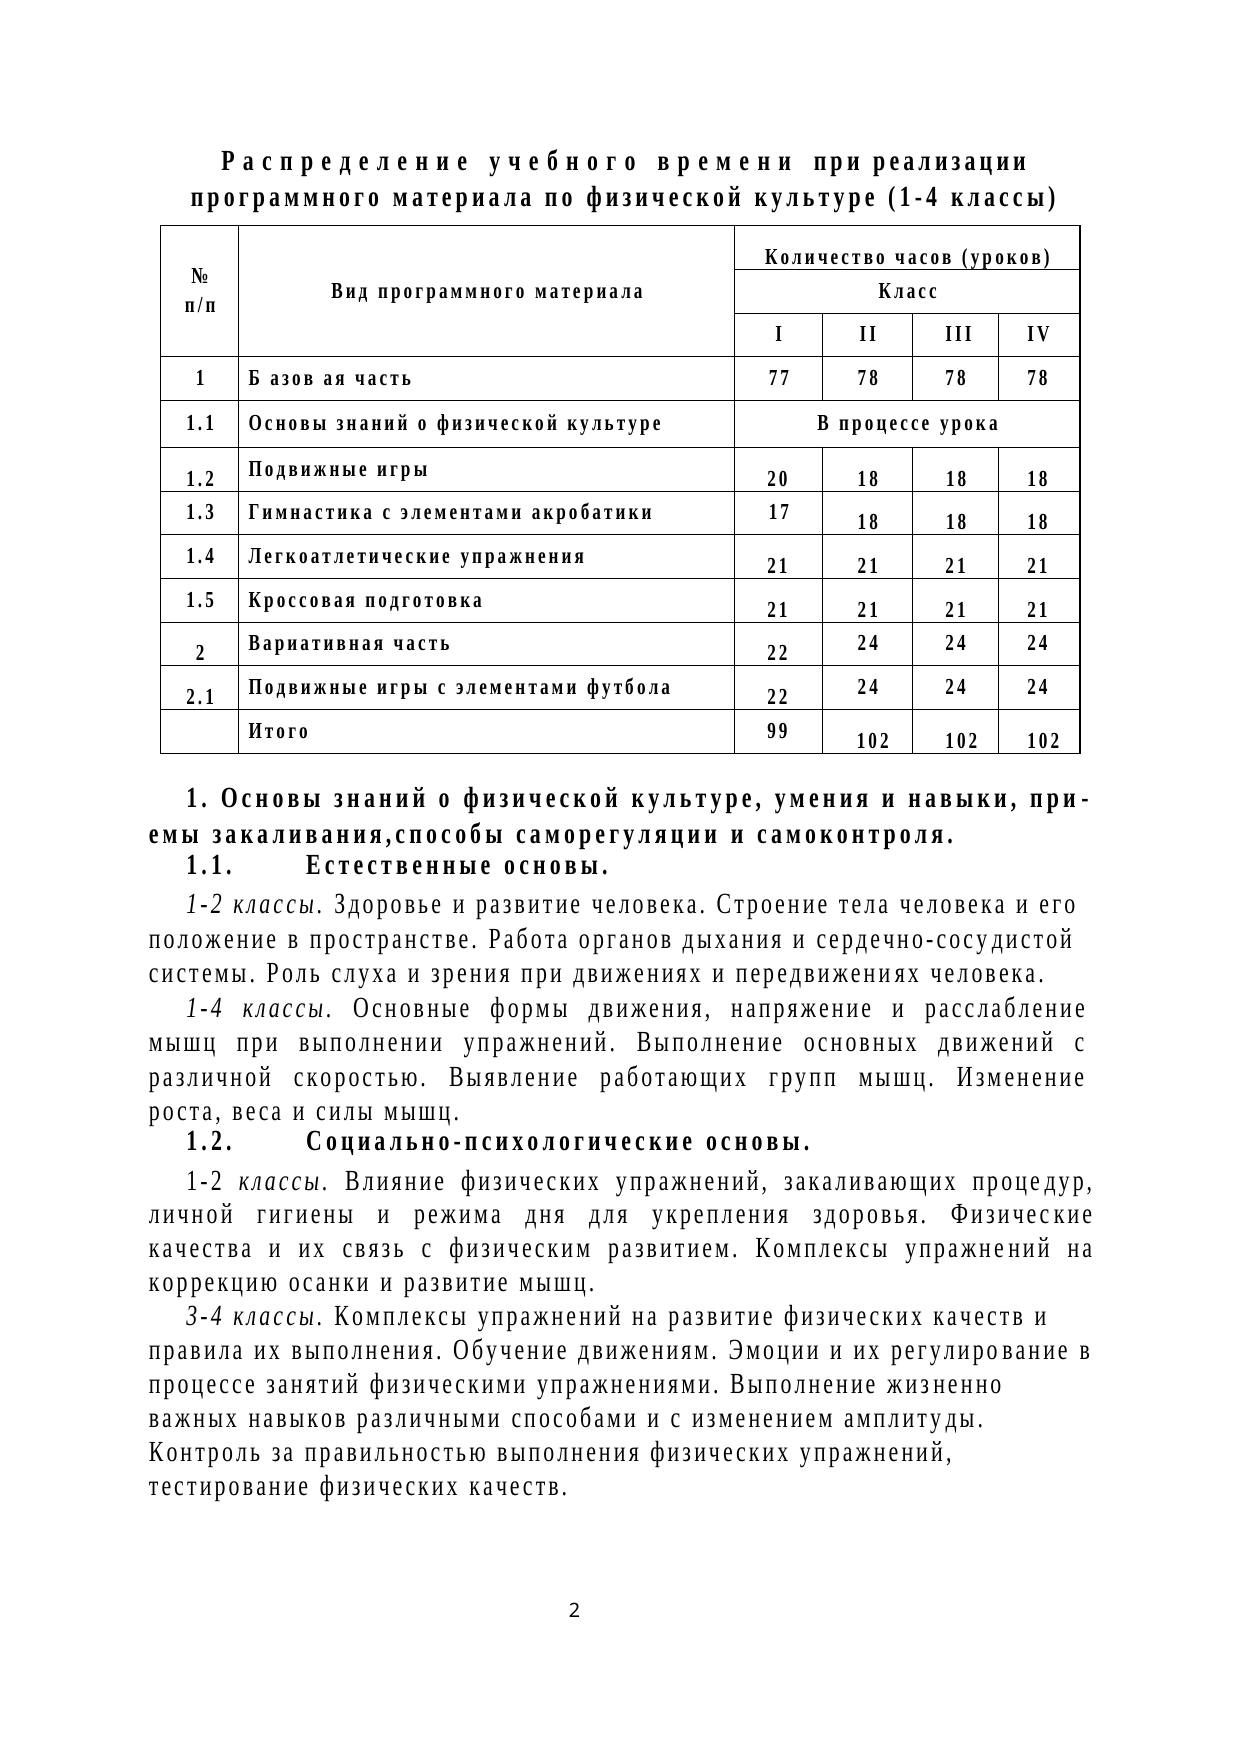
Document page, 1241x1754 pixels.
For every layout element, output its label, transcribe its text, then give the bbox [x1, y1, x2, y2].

table_cell 18 [913, 448, 998, 491]
table_cell 22 [735, 623, 822, 665]
table_header № п/п [161, 226, 238, 356]
table_cell 18 [999, 492, 1079, 534]
table_cell Б азов ая часть [239, 357, 734, 400]
table_header Вид программного материала [239, 226, 734, 356]
table_cell 24 [823, 666, 912, 709]
table_cell Подвижные игры c элементами футбола [239, 666, 734, 709]
table_cell 78 [913, 357, 998, 400]
table_cell Класс [735, 270, 1079, 313]
table_cell 21 [823, 579, 912, 622]
table_cell 21 [999, 535, 1079, 578]
table_cell Основы знаний о физической культуре [239, 401, 734, 447]
table_cell 1.4 [161, 535, 238, 578]
table_cell 24 [999, 623, 1079, 665]
text 1. Основы знаний о физической культуре, умения и навыки, приемы закаливания,способы саморегуляции и самоконтроля. [149, 778, 1092, 851]
table_header Количество часов (уроков) [735, 226, 1079, 269]
table_cell 21 [913, 579, 998, 622]
table_cell 102 [823, 710, 912, 753]
table_cell 102 [913, 710, 998, 753]
table_cell 78 [999, 357, 1079, 400]
table_cell 1.1 [161, 401, 238, 447]
table_cell 22 [735, 666, 822, 709]
table_cell 24 [913, 623, 998, 665]
table_cell I [735, 314, 822, 356]
table_cell 18 [913, 492, 998, 534]
table_cell 21 [999, 579, 1079, 622]
table_cell 24 [823, 623, 912, 665]
table_cell Подвижные игры [239, 448, 734, 491]
table_cell 102 [999, 710, 1079, 753]
table_cell 2 [161, 623, 238, 665]
table_cell 21 [735, 535, 822, 578]
list Естественные основы. [149, 851, 1092, 880]
table_cell 17 [735, 492, 822, 534]
table_cell Легкоатлетические упражнения [239, 535, 734, 578]
table_cell 21 [823, 535, 912, 578]
text 1-4 классы. Основные формы движения, напряжение и расслабление мышц при выполнении упражнений. Выполнение основных движений с различной скоростью. Выявление работающих групп мышц. Изменение роста, веса и силы мышц. [149, 989, 1086, 1127]
table_cell 21 [913, 535, 998, 578]
table_cell 2.1 [161, 666, 238, 709]
table_cell 18 [823, 448, 912, 491]
table_cell Гимнастика с элементами акробатики [239, 492, 734, 534]
table_cell Кроссовая подготовка [239, 579, 734, 622]
text 1-2 классы. Влияние физических упражнений, закаливающих процедур, личной гигиены и режима дня для укрепления здоровья. Физические качества и их связь с физическим развитием. Комплексы упражнений на коррекцию осанки и развитие мышц. [149, 1163, 1092, 1299]
table_cell 77 [735, 357, 822, 400]
text Распределение учебного времени при реализации программного материала по физической культуре (1-4 классы) [155, 142, 1092, 213]
table_cell 24 [999, 666, 1079, 709]
table_cell III [913, 314, 998, 356]
table_cell 99 [735, 710, 822, 753]
table_cell 18 [999, 448, 1079, 491]
table_cell 20 [735, 448, 822, 491]
table_cell 1.2 [161, 448, 238, 491]
table_cell 24 [913, 666, 998, 709]
table_cell IV [999, 314, 1079, 356]
table_cell 78 [823, 357, 912, 400]
table_cell 21 [735, 579, 822, 622]
text 3-4 классы. Комплексы упражнений на развитие физических качеств и правила их выполнения. Обучение движениям. Эмоции и их регулирование в процессе занятий физическими упражнениями. Выполнение жизненно важных навыков различными способами и с изменением амплитуды. Контроль за правильностью выполнения физических упражнений, тестирование физических качеств. [149, 1299, 1092, 1502]
table_cell II [823, 314, 912, 356]
table_cell 1.5 [161, 579, 238, 622]
table_cell [161, 710, 238, 753]
table_cell 1 [161, 357, 238, 400]
table_cell В процессе урока [735, 401, 1079, 447]
list Социально-психологические основы. [149, 1127, 1092, 1157]
table_cell 18 [823, 492, 912, 534]
text 1-2 классы. Здоровье и развитие человека. Строение тела человека и его положение в пространстве. Работа органов дыхания и сердечно-сосудистой системы. Роль слуха и зрения при движениях и передвижениях человека. [149, 886, 1092, 989]
table_cell Вариативная часть [239, 623, 734, 665]
table_cell 1.3 [161, 492, 238, 534]
table_cell Итого [239, 710, 734, 753]
